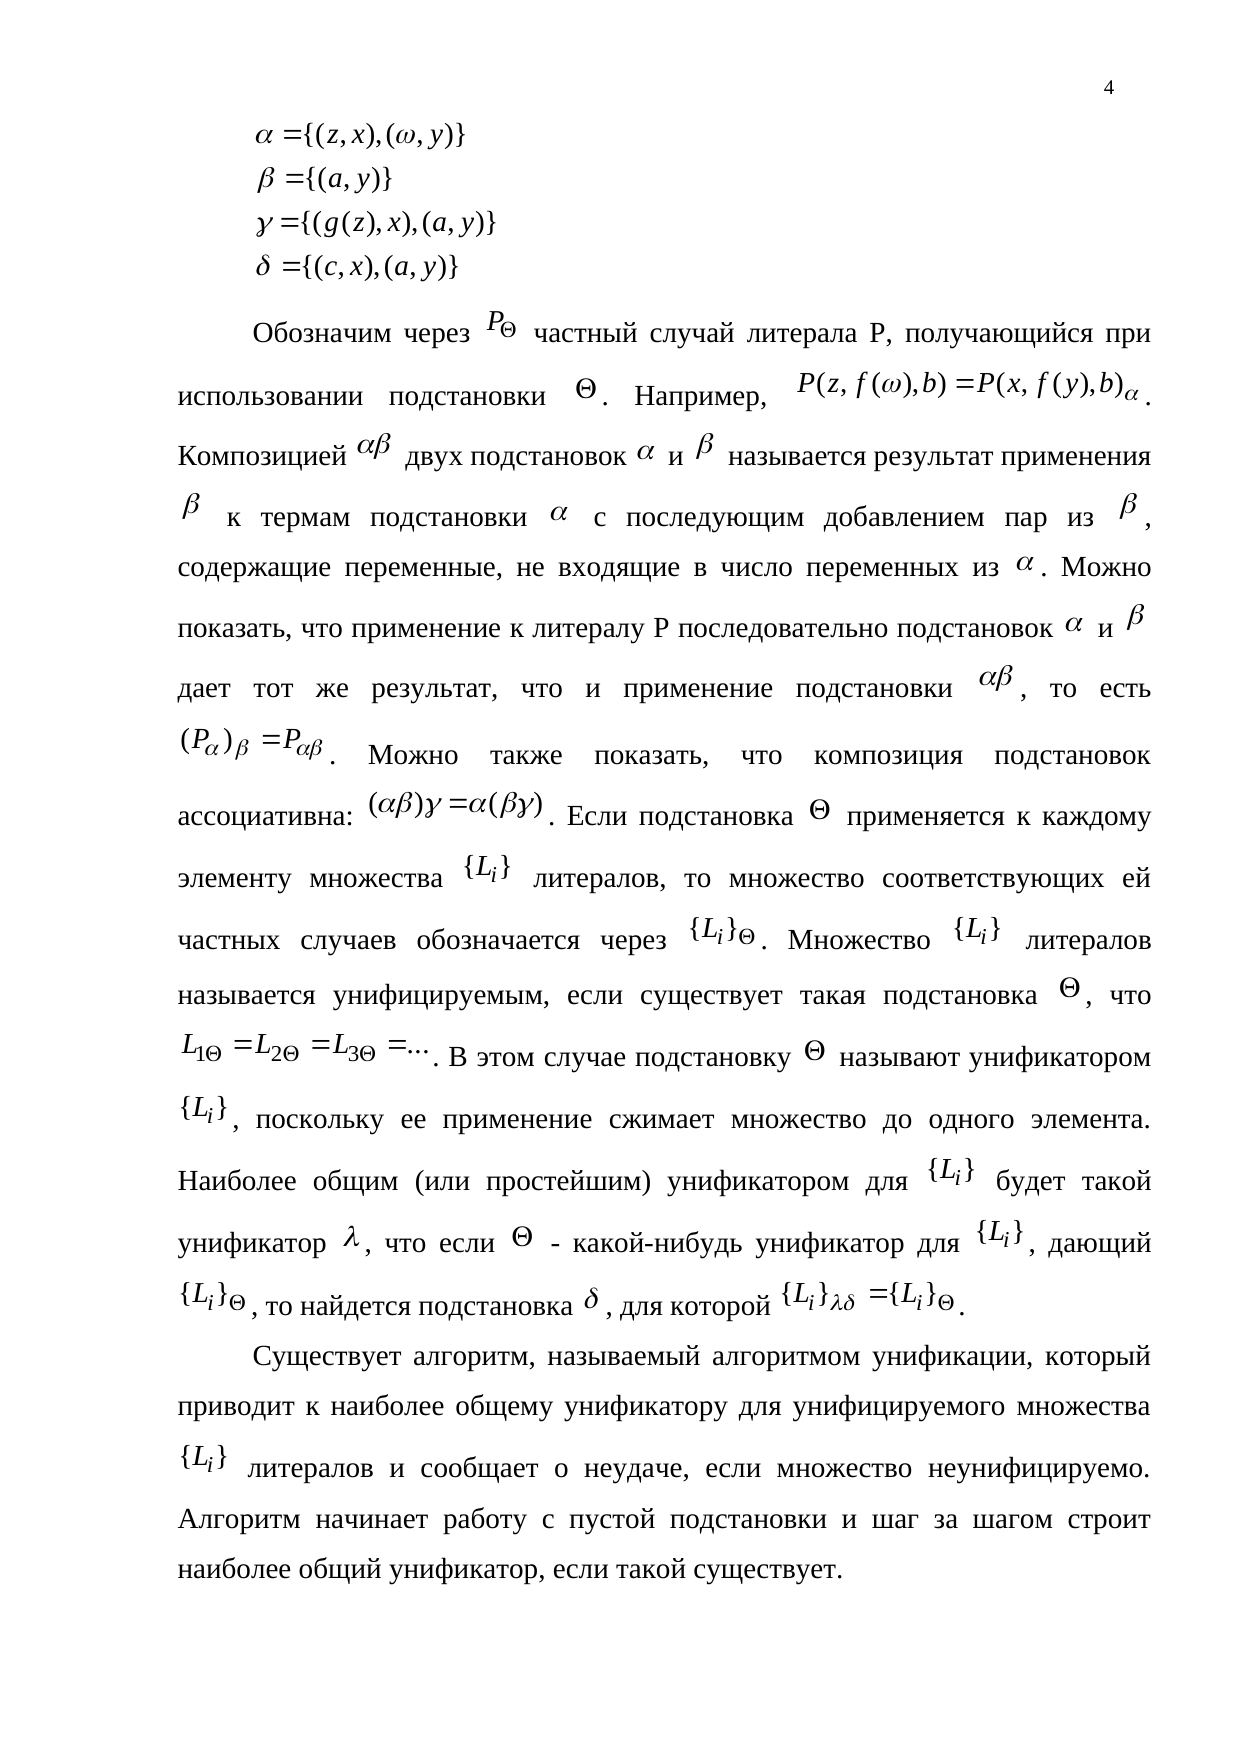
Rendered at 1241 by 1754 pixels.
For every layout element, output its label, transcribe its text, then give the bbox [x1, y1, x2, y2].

text Обозначим через частный случай литерала P, получающийся при использовании подстановки . Например, . Композицией двух подстановок и называется результат применения к термам подстановки с последующим добавлением пар из , содержащие переменные, не входящие в число переменных из . Можно показать, что применение к литералу P последовательно подстановок и дает тот же результат, что и применение подстановки , то есть . Можно также показать, что композиция подстановок ассоциативна: . Если подстановка применяется к каждому элементу множества литералов, то множество соответствующих ей частных случаев обозначается через . Множество литералов называется унифицируемым, если существует такая подстановка , что . В этом случае подстановку называют унификатором , поскольку ее применение сжимает множество до одного элемента. Наиболее общим (или простейшим) унификатором для будет такой унификатор , что если - какой-нибудь унификатор для , дающий , то найдется подстановка , для которой . [177, 304, 1152, 1321]
text Существует алгоритм, называемый алгоритмом унификации, который приводит к наиболее общему унификатору для унифицируемого множества литералов и сообщает о неудаче, если множество неунифицируемо. Алгоритм начинает работу с пустой подстановки и шаг за шагом строит наиболее общий унификатор, если такой существует. [177, 1338, 1152, 1585]
